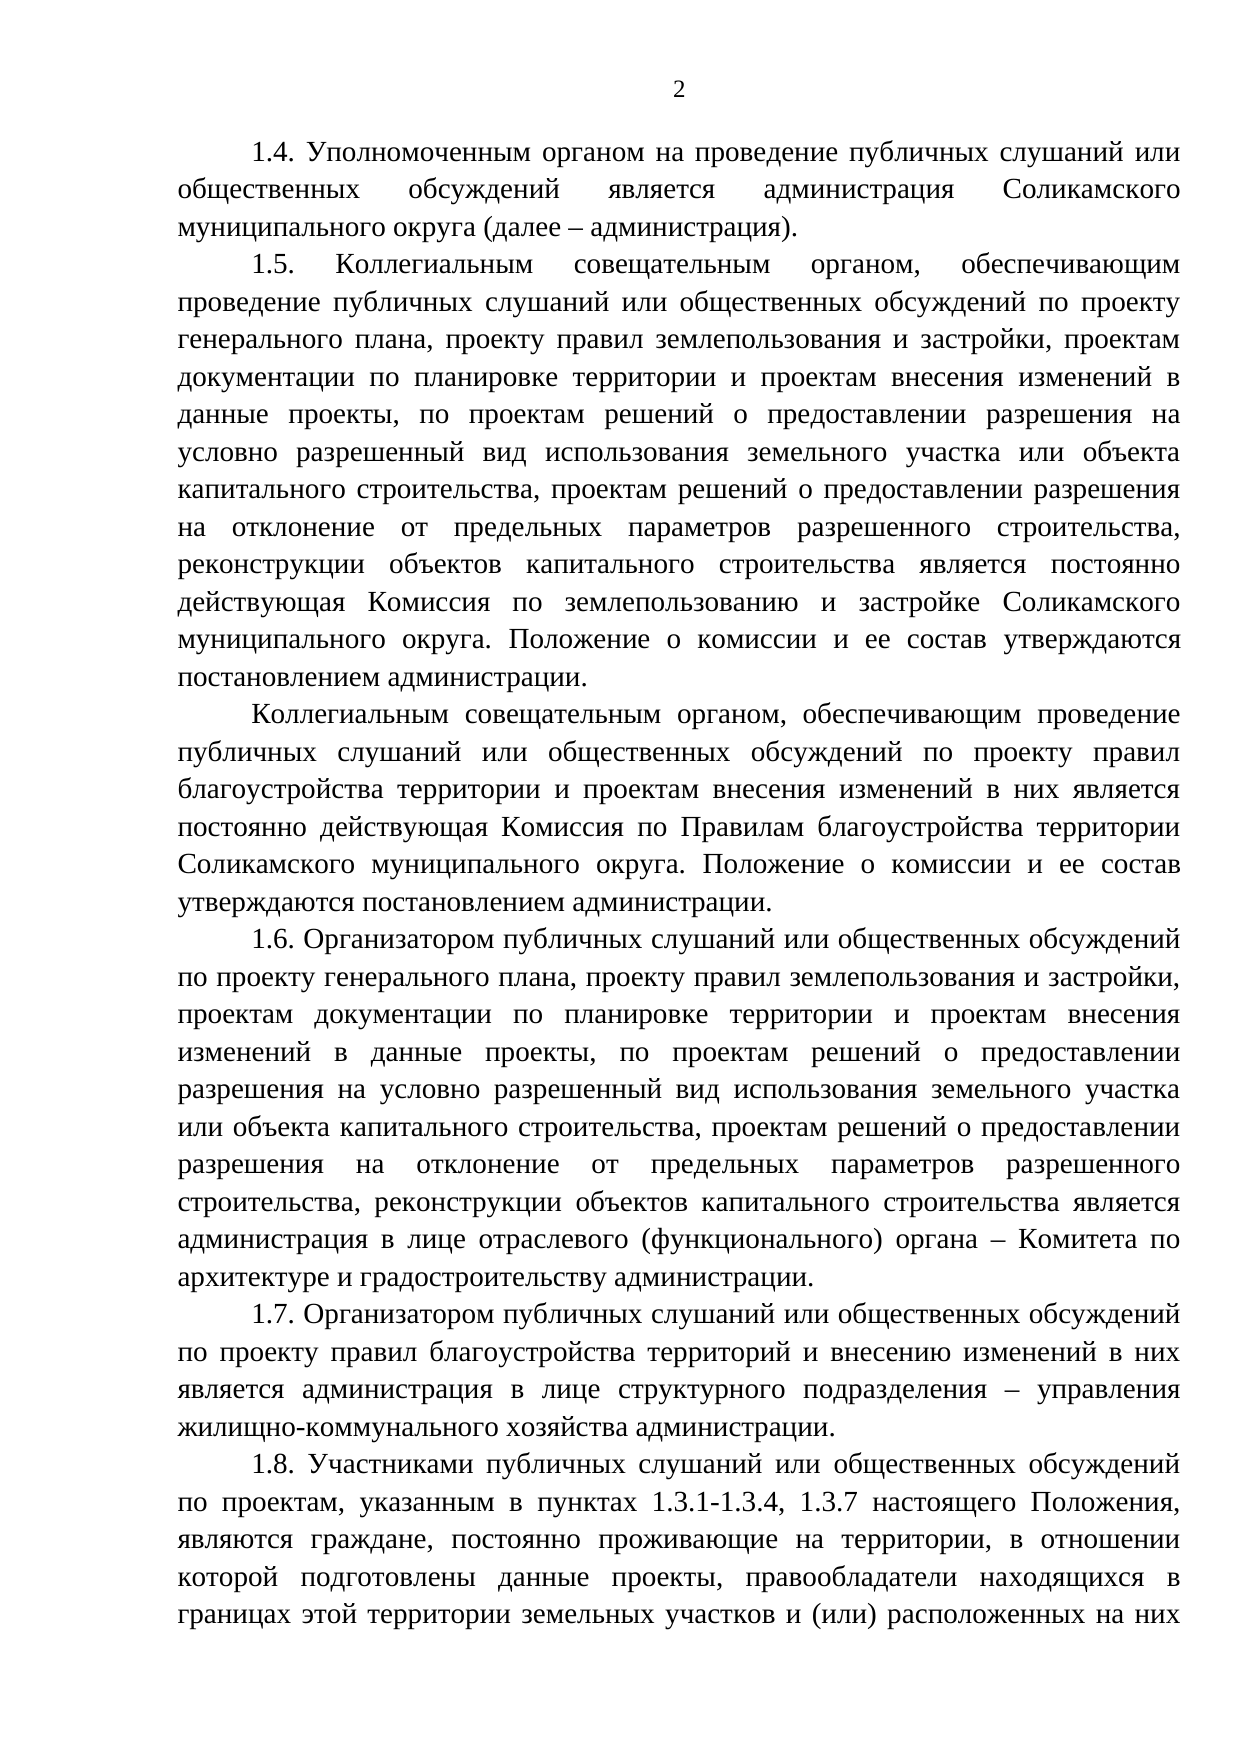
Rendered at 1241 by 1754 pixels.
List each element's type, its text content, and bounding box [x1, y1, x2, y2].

text 1.4. Уполномоченным органом на проведение публичных слушаний или общественных обсуждений является администрация Соликамского муниципального округа (далее – администрация). [177, 131, 1181, 244]
text 1.7. Организатором публичных слушаний или общественных обсуждений по проекту правил благоустройства территорий и внесению изменений в них является администрация в лице структурного подразделения – управления жилищно-коммунального хозяйства администрации. [177, 1294, 1181, 1444]
text 1.5. Коллегиальным совещательным органом, обеспечивающим проведение публичных слушаний или общественных обсуждений по проекту генерального плана, проекту правил землепользования и застройки, проектам документации по планировке территории и проектам внесения изменений в данные проекты, по проектам решений о предоставлении разрешения на условно разрешенный вид использования земельного участка или объекта капитального строительства, проектам решений о предоставлении разрешения на отклонение от предельных параметров разрешенного строительства, реконструкции объектов капитального строительства является постоянно действующая Комиссия по землепользованию и застройке Соликамского муниципального округа. Положение о комиссии и ее состав утверждаются постановлением администрации. [177, 244, 1181, 694]
text 1.6. Организатором публичных слушаний или общественных обсуждений по проекту генерального плана, проекту правил землепользования и застройки, проектам документации по планировке территории и проектам внесения изменений в данные проекты, по проектам решений о предоставлении разрешения на условно разрешенный вид использования земельного участка или объекта капитального строительства, проектам решений о предоставлении разрешения на отклонение от предельных параметров разрешенного строительства, реконструкции объектов капитального строительства является администрация в лице отраслевого (функционального) органа – Комитета по архитектуре и градостроительству администрации. [177, 919, 1181, 1294]
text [177, 1444, 1181, 1631]
text Коллегиальным совещательным органом, обеспечивающим проведение публичных слушаний или общественных обсуждений по проекту правил благоустройства территории и проектам внесения изменений в них является постоянно действующая Комиссия по Правилам благоустройства территории Соликамского муниципального округа. Положение о комиссии и ее состав утверждаются постановлением администрации. [177, 694, 1181, 919]
